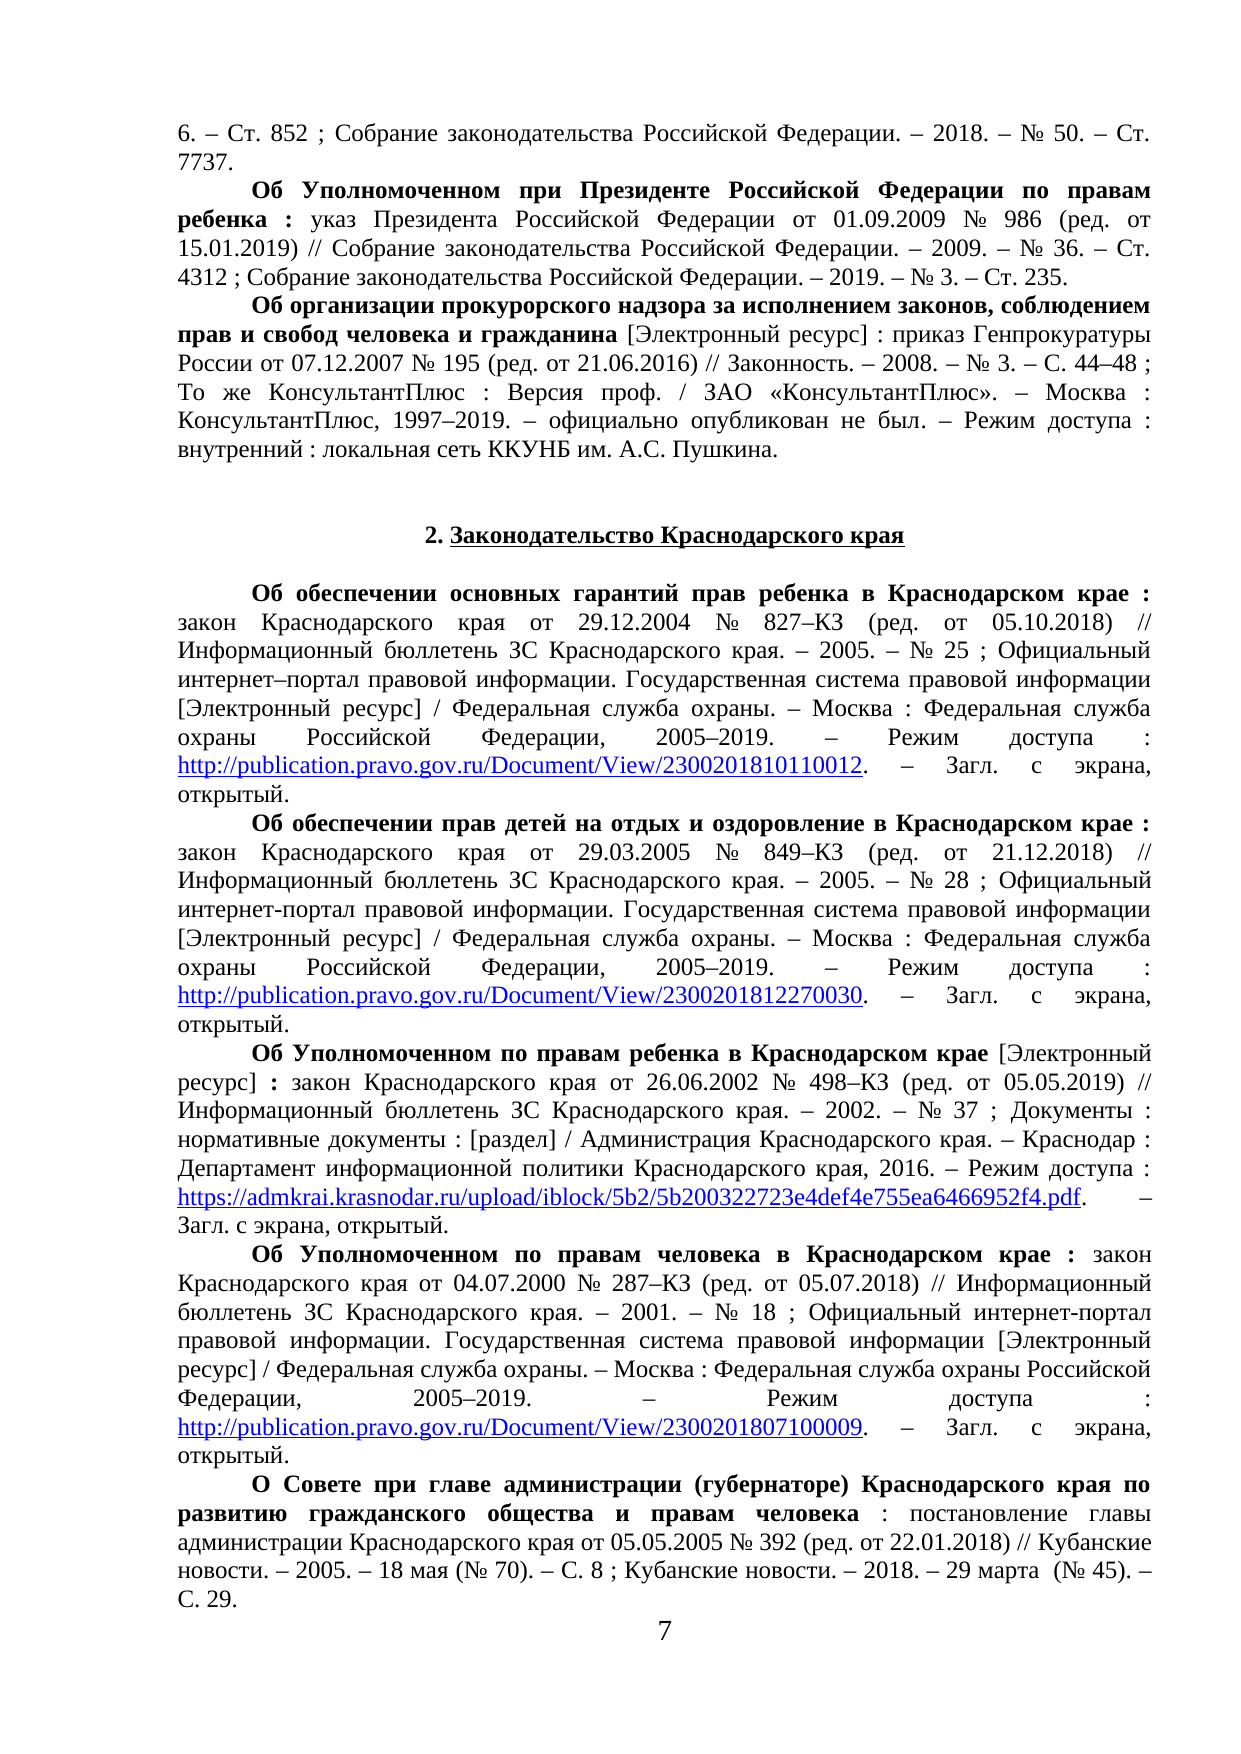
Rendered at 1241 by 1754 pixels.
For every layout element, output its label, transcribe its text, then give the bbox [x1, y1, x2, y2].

text Об организации прокурорского надзора за исполнением законов, соблюдением прав и свобод человека и гражданина [Электронный ресурс] : приказ Генпрокуратуры России от 07.12.2007 № 195 (ред. от 21.06.2016) // Законность. – 2008. – № 3. – С. 44–48 ; То же КонсультантПлюс : Версия проф. / ЗАО «КонсультантПлюс». – Москва : КонсультантПлюс, 1997–2019. – официально опубликован не был. – Режим доступа : внутренний : локальная сеть ККУНБ им. А.С. Пушкина. [177, 291, 1152, 463]
text Об Уполномоченном при Президенте Российской Федерации по правам ребенка : указ Президента Российской Федерации от 01.09.2009 № 986 (ред. от 15.01.2019) // Собрание законодательства Российской Федерации. – 2009. – № 36. – Ст. 4312 ; Собрание законодательства Российской Федерации. – 2019. – № 3. – Ст. 235. [177, 176, 1152, 291]
text Об Уполномоченном по правам человека в Краснодарском крае : закон Краснодарского края от 04.07.2000 № 287–КЗ (ред. от 05.07.2018) // Информационный бюллетень ЗС Краснодарского края. – 2001. – № 18 ; Официальный интернет-портал правовой информации. Государственная система правовой информации [Электронный ресурс] / Федеральная служба охраны. – Москва : Федеральная служба охраны Российской Федерации, 2005–2019. – Режим доступа : http://publication.pravo.gov.ru/Document/View/2300201807100009. – Загл. с экрана, открытый. [177, 1239, 1152, 1469]
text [177, 118, 1152, 176]
text О Совете при главе администрации (губернаторе) Краснодарского края по развитию гражданского общества и правам человека : постановление главы администрации Краснодарского края от 05.05.2005 № 392 (ред. от 22.01.2018) // Кубанские новости. – 2005. – 18 мая (№ 70). – С. 8 ; Кубанские новости. – 2018. – 29 марта (№ 45). – С. 29. [177, 1469, 1152, 1613]
text Об Уполномоченном по правам ребенка в Краснодарском крае [Электронный ресурс] : закон Краснодарского края от 26.06.2002 № 498–КЗ (ред. от 05.05.2019) // Информационный бюллетень ЗС Краснодарского края. – 2002. – № 37 ; Документы : нормативные документы : [раздел] / Администрация Краснодарского края. – Краснодар : Департамент информационной политики Краснодарского края, 2016. – Режим доступа : https://admkrai.krasnodar.ru/upload/iblock/5b2/5b200322723e4def4e755ea6466952f4.pdf. – Загл. с экрана, открытый. [177, 1038, 1152, 1239]
text 2. Законодательство Краснодарского края [177, 521, 1152, 549]
text Об обеспечении прав детей на отдых и оздоровление в Краснодарском крае : закон Краснодарского края от 29.03.2005 № 849–КЗ (ред. от 21.12.2018) // Информационный бюллетень ЗС Краснодарского края. – 2005. – № 28 ; Официальный интернет-портал правовой информации. Государственная система правовой информации [Электронный ресурс] / Федеральная служба охраны. – Москва : Федеральная служба охраны Российской Федерации, 2005–2019. – Режим доступа : http://publication.pravo.gov.ru/Document/View/2300201812270030. – Загл. с экрана, открытый. [177, 808, 1152, 1038]
text Об обеспечении основных гарантий прав ребенка в Краснодарском крае : закон Краснодарского края от 29.12.2004 № 827–КЗ (ред. от 05.10.2018) // Информационный бюллетень ЗС Краснодарского края. – 2005. – № 25 ; Официальный интернет–портал правовой информации. Государственная система правовой информации [Электронный ресурс] / Федеральная служба охраны. – Москва : Федеральная служба охраны Российской Федерации, 2005–2019. – Режим доступа : http://publication.pravo.gov.ru/Document/View/2300201810110012. – Загл. с экрана, открытый. [177, 578, 1152, 808]
